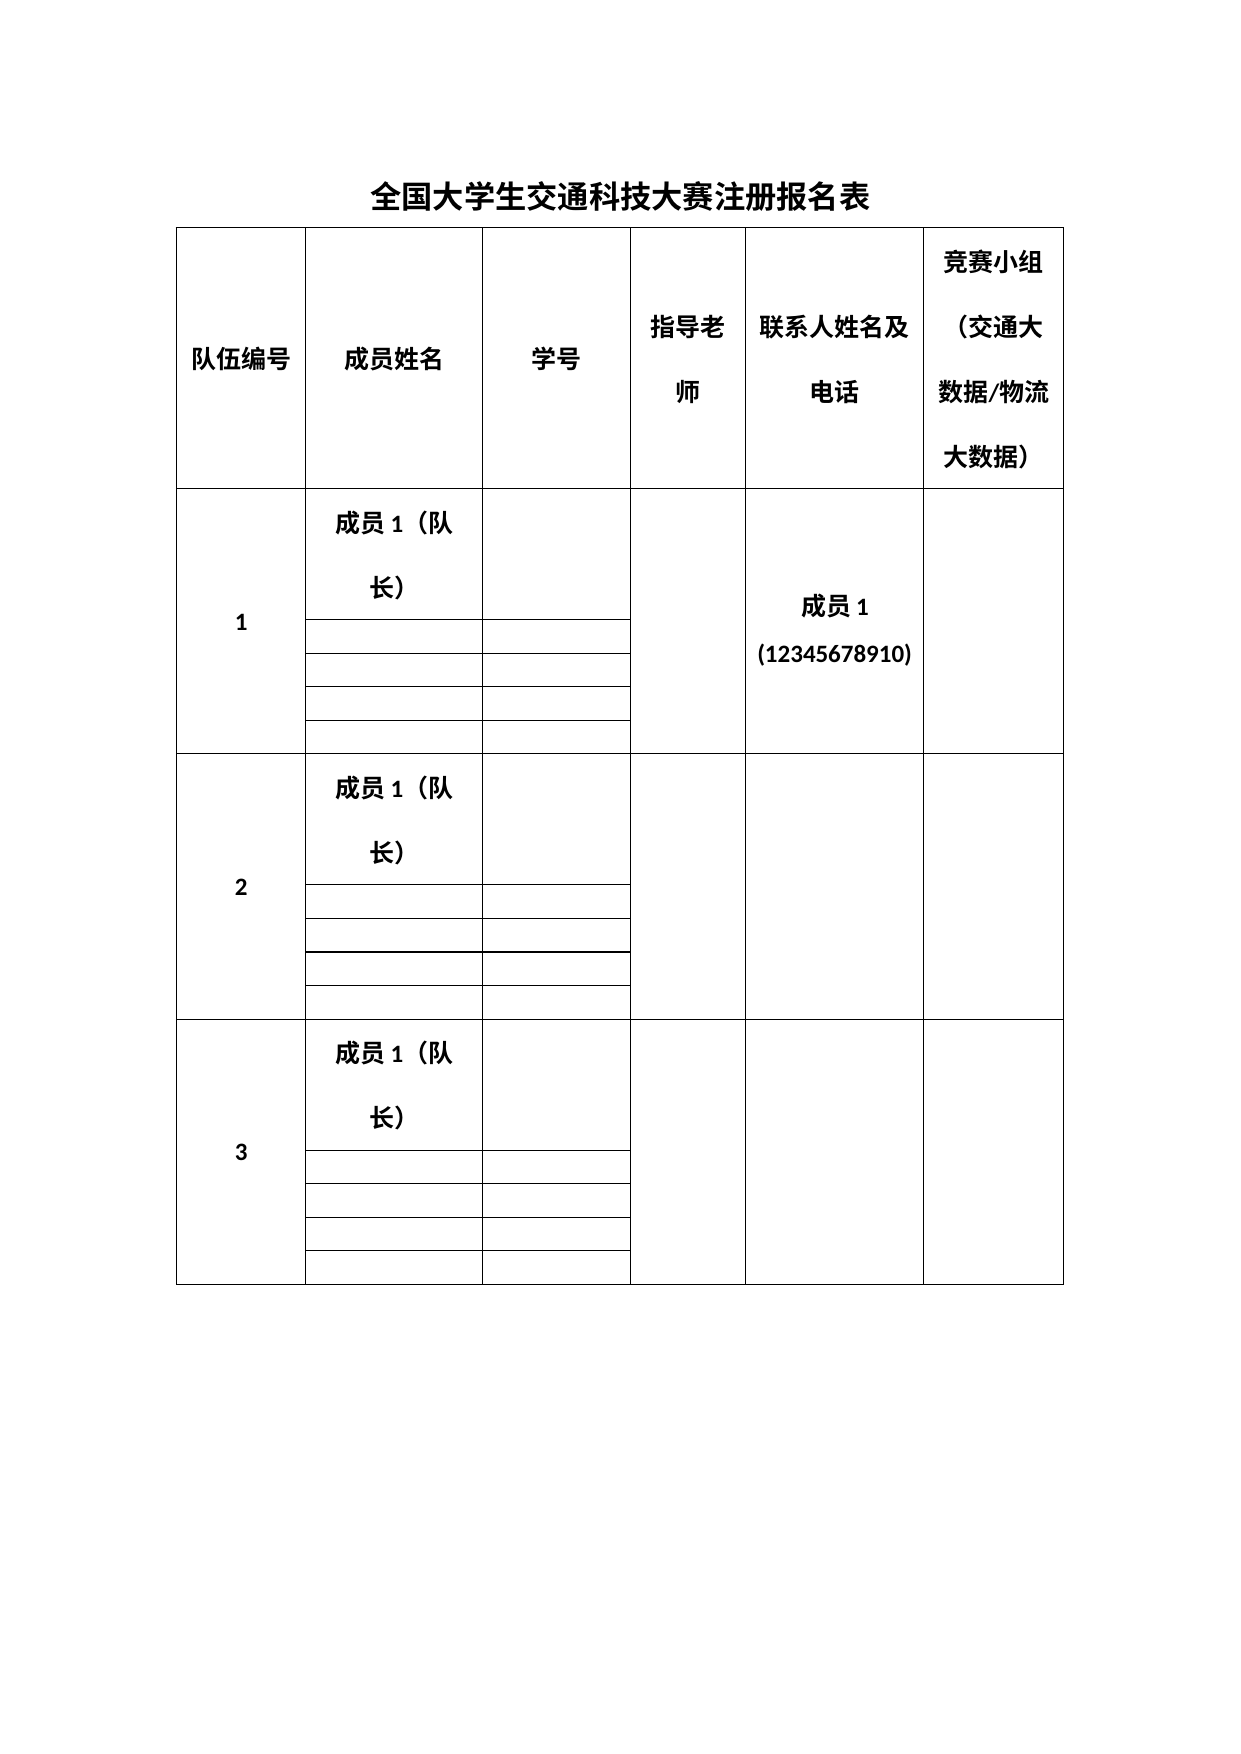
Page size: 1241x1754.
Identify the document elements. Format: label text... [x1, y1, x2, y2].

table_cell [483, 620, 630, 653]
table_cell [306, 885, 482, 918]
table_cell [483, 687, 630, 720]
table_cell [483, 986, 630, 1018]
table_cell [631, 754, 745, 1018]
table_cell [631, 1020, 745, 1284]
table_cell [306, 687, 482, 720]
text 全国大学生交通科技大赛注册报名表 [187, 162, 1053, 227]
table_cell 1 [177, 489, 305, 753]
table_cell [746, 754, 923, 1018]
table_cell [306, 986, 482, 1018]
table_cell [483, 754, 630, 884]
table_cell [306, 1251, 482, 1284]
table_header 队伍编号 [177, 228, 305, 488]
table_cell [483, 654, 630, 686]
table_cell [483, 1251, 630, 1284]
table_cell [483, 919, 630, 951]
table_header 指导老师 [631, 228, 745, 488]
table_cell [483, 1151, 630, 1183]
table_cell [924, 1020, 1063, 1284]
table_cell 2 [177, 754, 305, 1018]
table_cell [483, 953, 630, 985]
table_cell [924, 754, 1063, 1018]
table_cell [306, 721, 482, 753]
table_cell 成员1（队长） [306, 489, 482, 619]
table_cell [306, 620, 482, 653]
table_cell [631, 489, 745, 753]
table_cell 3 [177, 1020, 305, 1284]
table_cell [306, 1218, 482, 1250]
table_cell 成员1（队长） [306, 1020, 482, 1149]
table_cell [306, 919, 482, 951]
table_cell [483, 721, 630, 753]
table_header 联系人姓名及电话 [746, 228, 923, 488]
table_cell 成员1（队长） [306, 754, 482, 884]
table_cell 成员1 (12345678910) [746, 489, 923, 753]
table_header 成员姓名 [306, 228, 482, 488]
table_cell [746, 1020, 923, 1284]
table_header 竞赛小组 （交通大数据/物流大数据） [924, 228, 1063, 488]
table_cell [306, 953, 482, 985]
table_cell [483, 1218, 630, 1250]
table_cell [306, 1151, 482, 1183]
table_header 学号 [483, 228, 630, 488]
table_cell [483, 885, 630, 918]
table_cell [483, 1020, 630, 1149]
table_cell [306, 1184, 482, 1217]
table_cell [306, 654, 482, 686]
table_cell [483, 1184, 630, 1217]
table_cell [483, 489, 630, 619]
table_cell [924, 489, 1063, 753]
